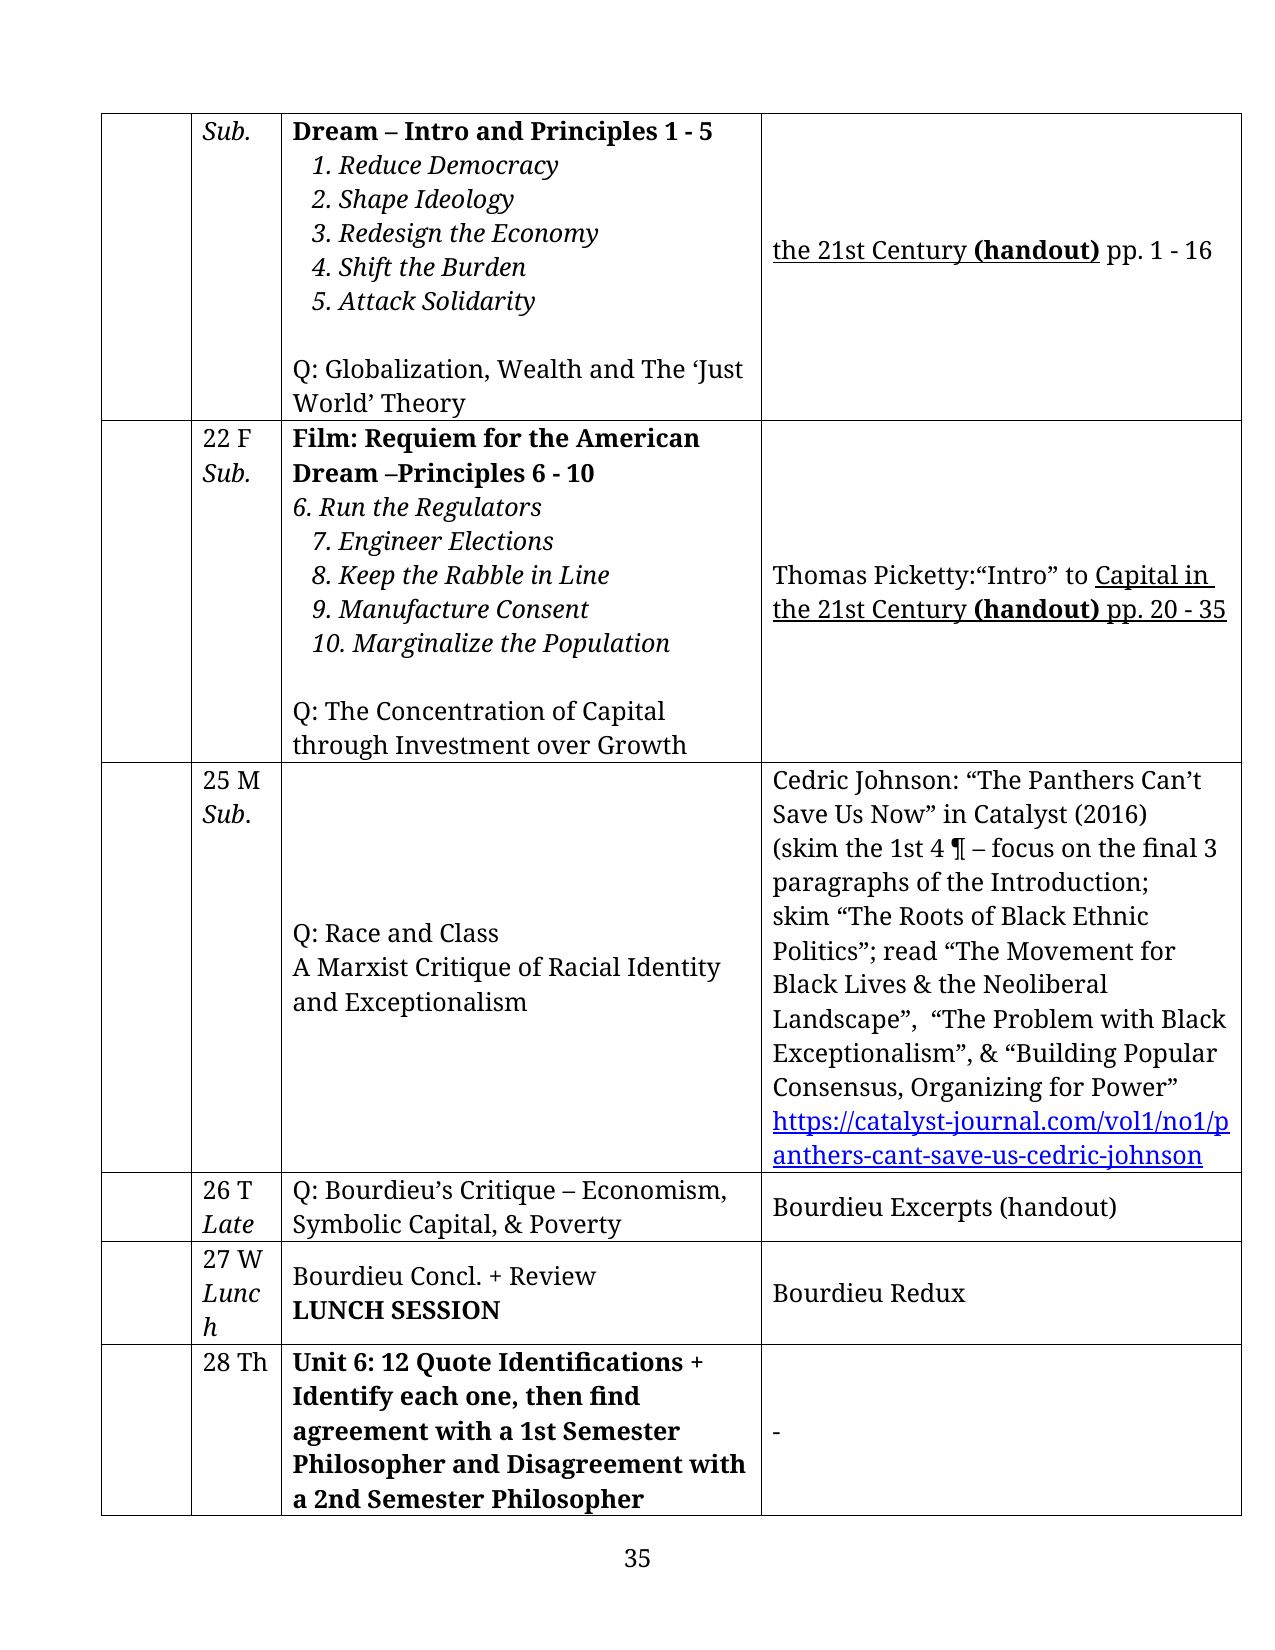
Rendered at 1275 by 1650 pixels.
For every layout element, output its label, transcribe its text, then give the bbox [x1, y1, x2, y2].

table_cell 28 Th [192, 1345, 281, 1515]
table_cell Cedric Johnson: “The Panthers Can’t Save Us Now” in Catalyst (2016) (skim the 1st 4 ¶ – focus on the final 3 paragraphs of the Introduction; skim “The Roots of Black Ethnic Politics”; read “The Movement for Black Lives & the Neoliberal Landscape”, “The Problem with Black Exceptionalism”, & “Building Popular Consensus, Organizing for Power” https://catalyst-journal.com/vol1/no1/panthers-cant-save-us-cedric-johnson [762, 763, 1241, 1172]
table_cell [102, 763, 191, 1172]
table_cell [282, 114, 761, 420]
table_cell Thomas Picketty:“Intro” to Capital in the 21st Century (handout) pp. 20 - 35 [762, 421, 1241, 762]
table_cell [102, 114, 191, 420]
table_cell [102, 1173, 191, 1241]
table_cell - [762, 1345, 1241, 1515]
table_cell Bourdieu Excerpts (handout) [762, 1173, 1241, 1241]
table_cell 25 M Sub. [192, 763, 281, 1172]
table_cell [762, 114, 1241, 420]
table_cell Bourdieu Redux [762, 1242, 1241, 1344]
table_cell [102, 1242, 191, 1344]
table_cell Film: Requiem for the American Dream –Principles 6 - 10 6. Run the Regulators 7. Engineer Elections 8. Keep the Rabble in Line 9. Manufacture Consent 10. Marginalize the Population Q: The Concentration of Capital through Investment over Growth [282, 421, 761, 762]
table_cell 21 Th Sub. [192, 114, 281, 420]
table_cell 22 F Sub. [192, 421, 281, 762]
table_cell Q: Bourdieu’s Critique – Economism, Symbolic Capital, & Poverty [282, 1173, 761, 1241]
table_cell Unit 6: 12 Quote Identifications + Identify each one, then find agreement with a 1st Semester Philosopher and Disagreement with a 2nd Semester Philosopher [282, 1345, 761, 1515]
table_cell [102, 1345, 191, 1515]
table_cell Bourdieu Concl. + Review LUNCH SESSION [282, 1242, 761, 1344]
table_cell [102, 421, 191, 762]
table_cell Q: Race and Class A Marxist Critique of Racial Identity and Exceptionalism [282, 763, 761, 1172]
table_cell 26 T Late [192, 1173, 281, 1241]
table_cell 27 W Lunch [192, 1242, 281, 1344]
